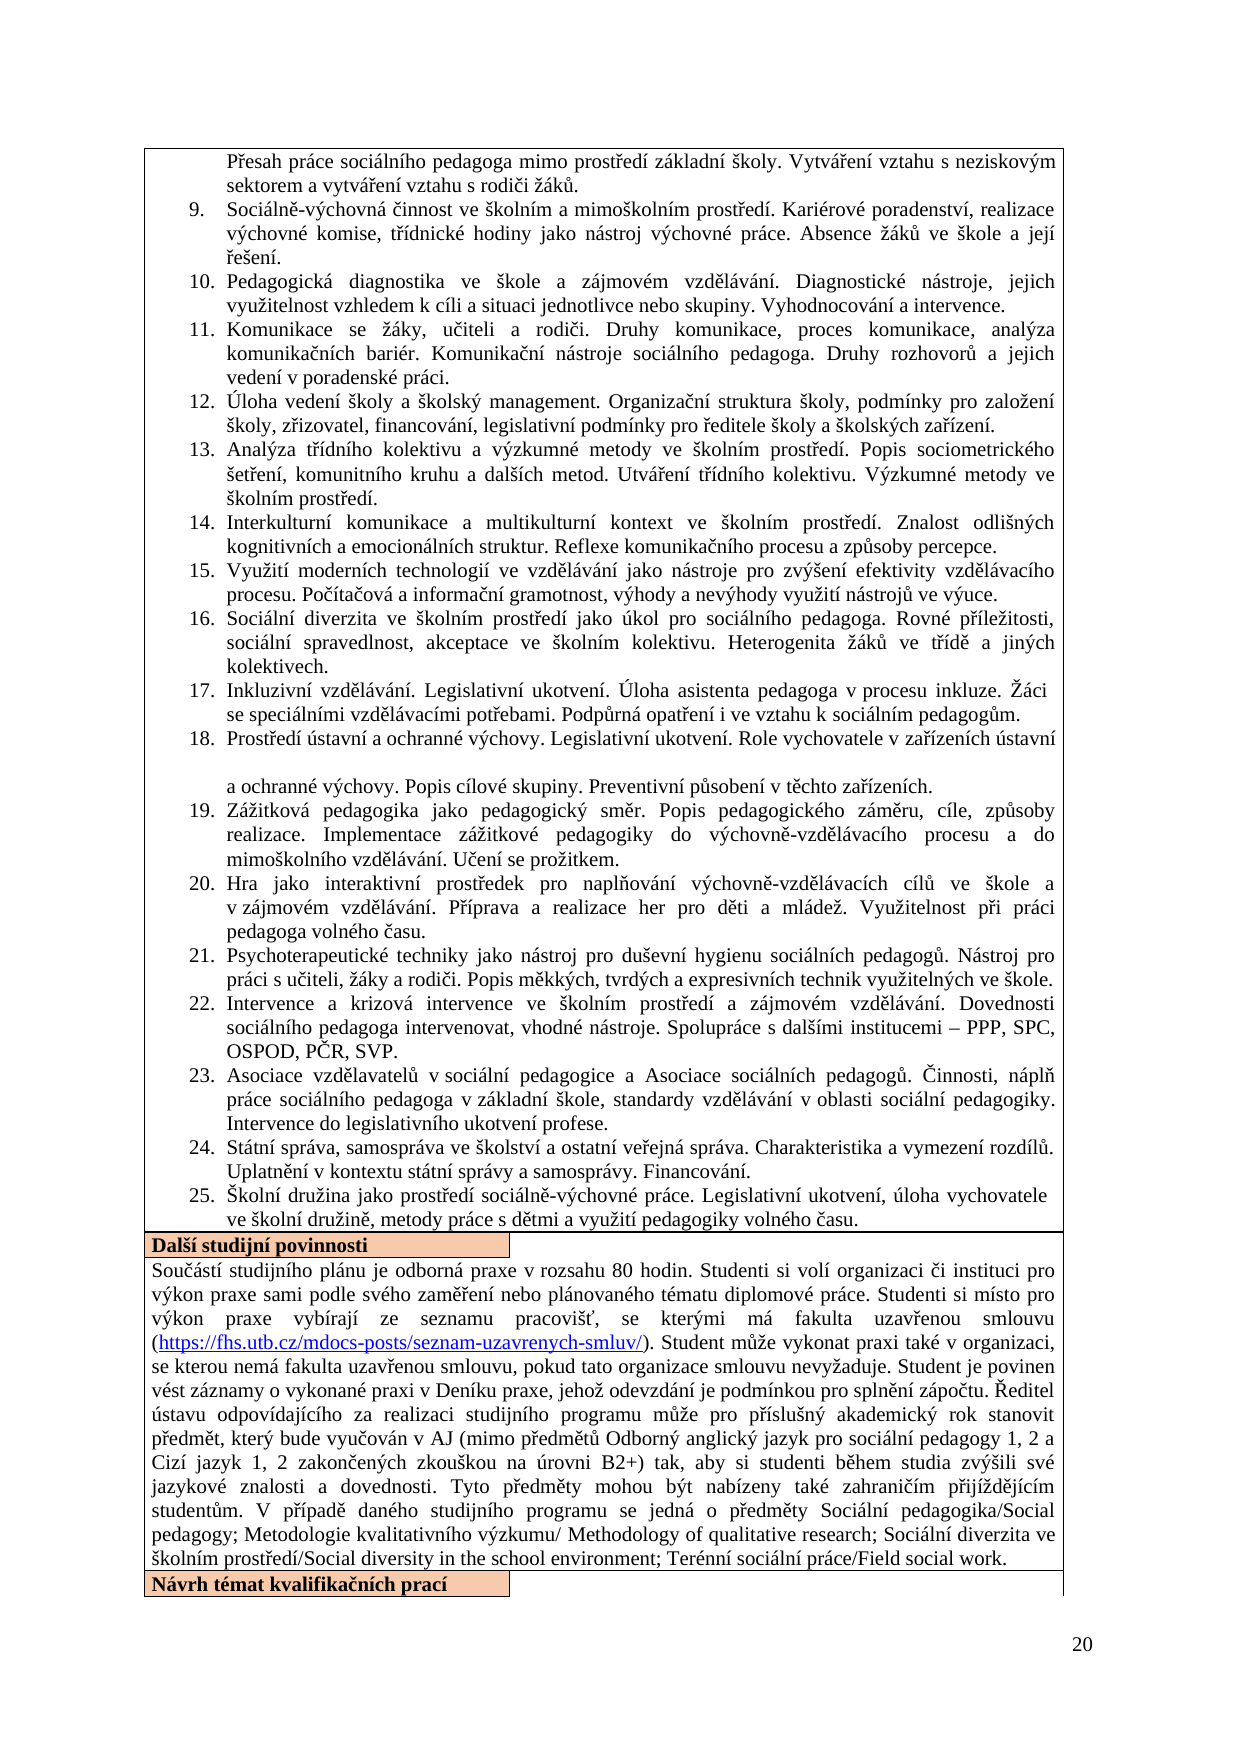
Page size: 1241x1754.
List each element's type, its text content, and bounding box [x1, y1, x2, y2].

table_cell Součástí studijního plánu je odborná praxe v rozsahu 80 hodin. Studenti si volí organizaci či instituci pro výkon praxe sami podle svého zaměření nebo plánovaného tématu diplomové práce. Studenti si místo pro výkon praxe vybírají ze seznamu pracovišť, se kterými má fakulta uzavřenou smlouvu (https://fhs.utb.cz/mdocs-posts/seznam-uzavrenych-smluv/). Student může vykonat praxi také v organizaci, se kterou nemá fakulta uzavřenou smlouvu, pokud tato organizace smlouvu nevyžaduje. Student je povinen vést záznamy o vykonané praxi v Deníku praxe, jehož odevzdání je podmínkou pro splnění zápočtu. Ředitel ústavu odpovídajícího za realizaci studijního programu může pro příslušný akademický rok stanovit předmět, který bude vyučován v AJ (mimo předmětů Odborný anglický jazyk pro sociální pedagogy 1, 2 a Cizí jazyk 1, 2 zakončených zkouškou na úrovni B2+) tak, aby si studenti během studia zvýšili své jazykové znalosti a dovednosti. Tyto předměty mohou být nabízeny také zahraničím přijíždějícím studentům. V případě daného studijního programu se jedná o předměty Sociální pedagogika/Social pedagogy; Metodologie kvalitativního výzkumu/ Methodology of qualitative research; Sociální diverzita ve školním prostředí/Social diversity in the school environment; Terénní sociální práce/Field social work. [145, 1257, 1063, 1570]
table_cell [145, 149, 1063, 1231]
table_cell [145, 1571, 509, 1596]
table_cell Další studijní povinnosti [145, 1233, 509, 1257]
table_cell [510, 1571, 1063, 1596]
table_cell [510, 1233, 1063, 1257]
